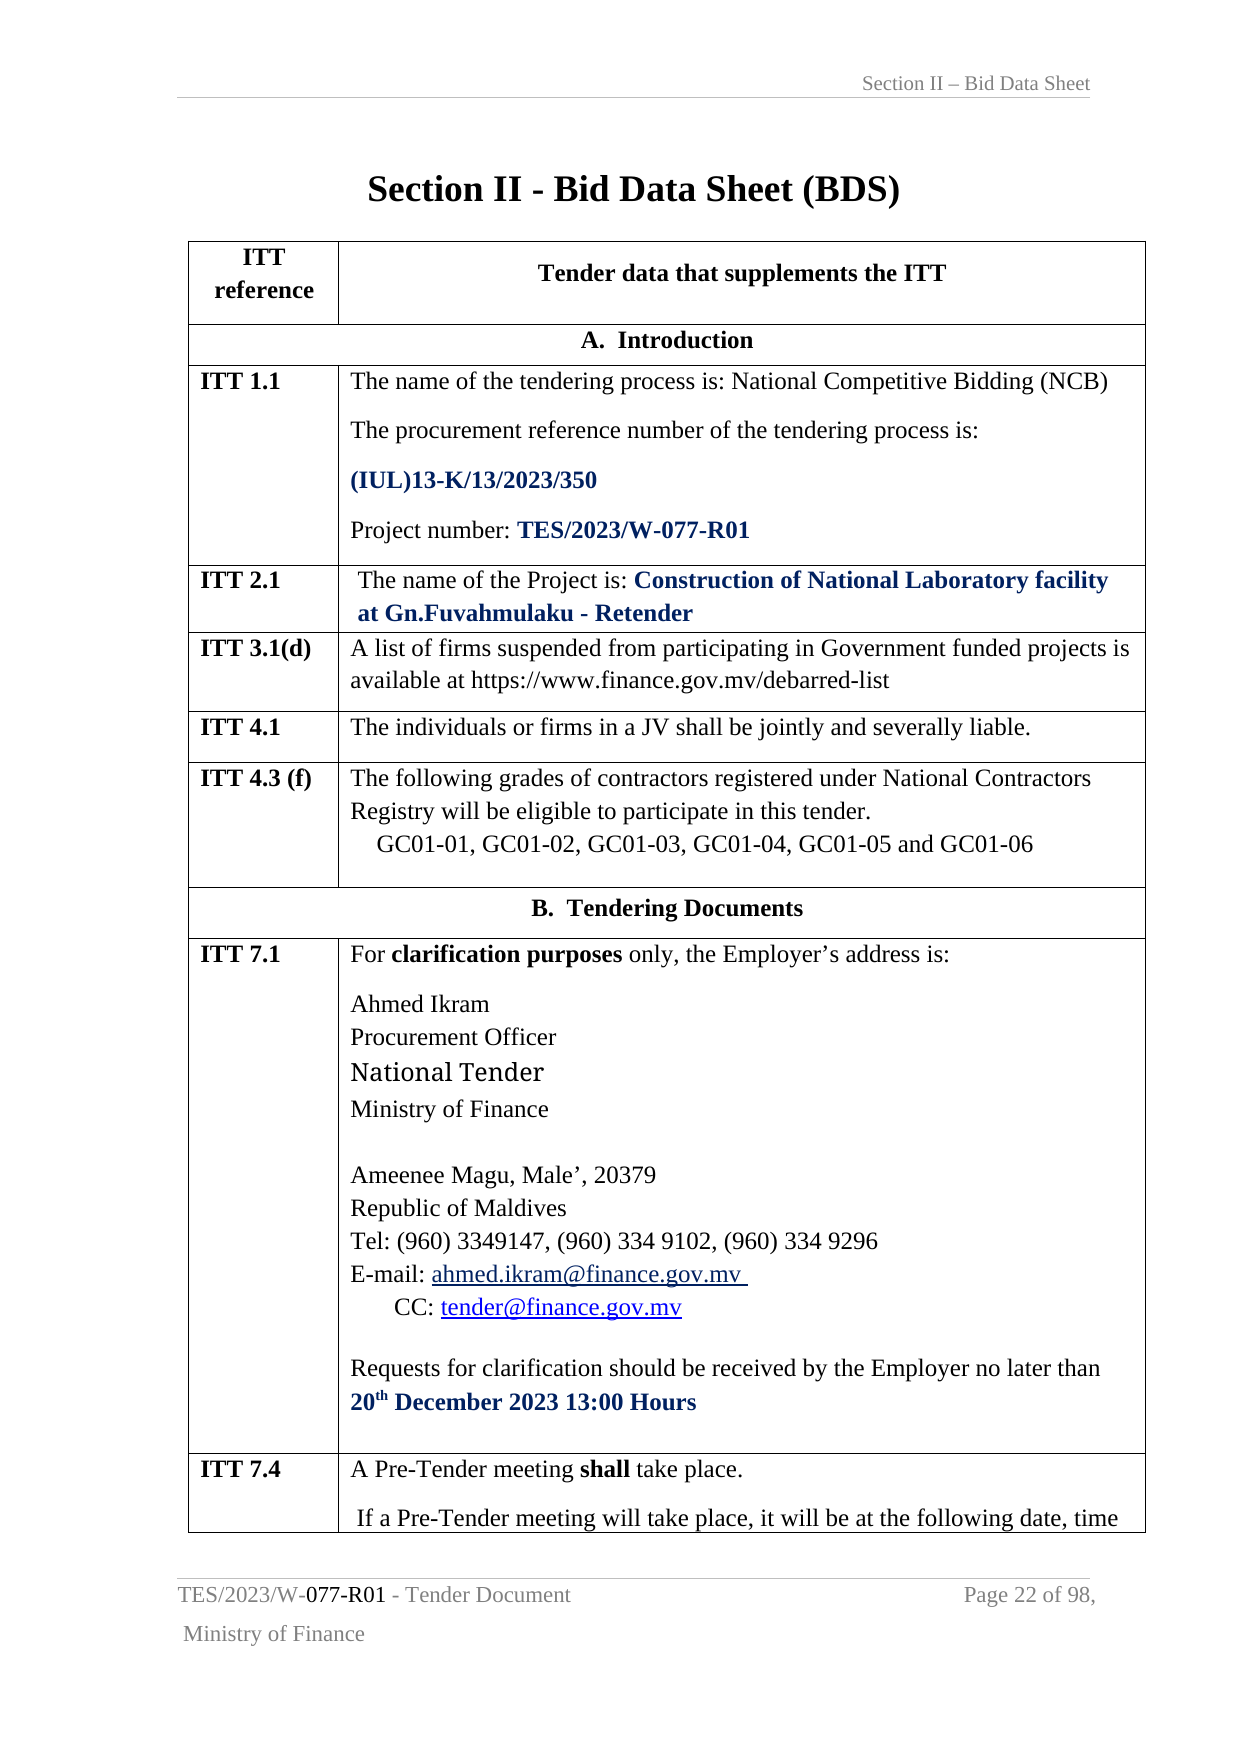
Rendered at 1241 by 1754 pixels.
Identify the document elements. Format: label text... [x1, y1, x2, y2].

table_header ITT reference [189, 242, 338, 324]
table_cell The name of the Project is: Construction of National Laboratory facility at Gn.Fuvahmulaku - Retender [339, 566, 1145, 632]
table_cell ITT 7.4 [189, 1454, 338, 1532]
table_cell ITT 4.1 [189, 712, 338, 762]
table_cell A. Introduction [189, 325, 1145, 365]
table_cell ITT 1.1 [189, 366, 338, 564]
table_cell The individuals or firms in a JV shall be jointly and severally liable. [339, 712, 1145, 762]
table_cell ITT 3.1(d) [189, 633, 338, 711]
table_cell ITT 2.1 [189, 566, 338, 632]
table_cell For clarification purposes only, the Employer’s address is: Ahmed Ikram Procurement Officer National Tender Ministry of Finance Ameenee Magu, Male’, 20379 Republic of Maldives Tel: (960) 3349147, (960) 334 9102, (960) 334 9296 E-mail: ahmed.ikram@finance.gov.mv CC: tender@finance.gov.mv Requests for clarification should be received by the Employer no later than 20th December 2023 13:00 Hours [339, 939, 1145, 1453]
table_cell The following grades of contractors registered under National Contractors Registry will be eligible to participate in this tender. GC01-01, GC01-02, GC01-03, GC01-04, GC01-05 and GC01-06 [339, 763, 1145, 887]
table_cell B. Tendering Documents [189, 888, 1145, 938]
table_cell The name of the tendering process is: National Competitive Bidding (NCB) The procurement reference number of the tendering process is: (IUL)13-K/13/2023/350 Project number: TES/2023/W-077-R01 [339, 366, 1145, 564]
table_cell ITT 7.1 [189, 939, 338, 1453]
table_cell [339, 1454, 1145, 1532]
table_cell A list of firms suspended from participating in Government funded projects is available at https://www.finance.gov.mv/debarred-list [339, 633, 1145, 711]
subtitle Section II - Bid Data Sheet (BDS) [177, 166, 1090, 209]
table_header Tender data that supplements the ITT [339, 242, 1145, 324]
table_cell ITT 4.3 (f) [189, 763, 338, 887]
